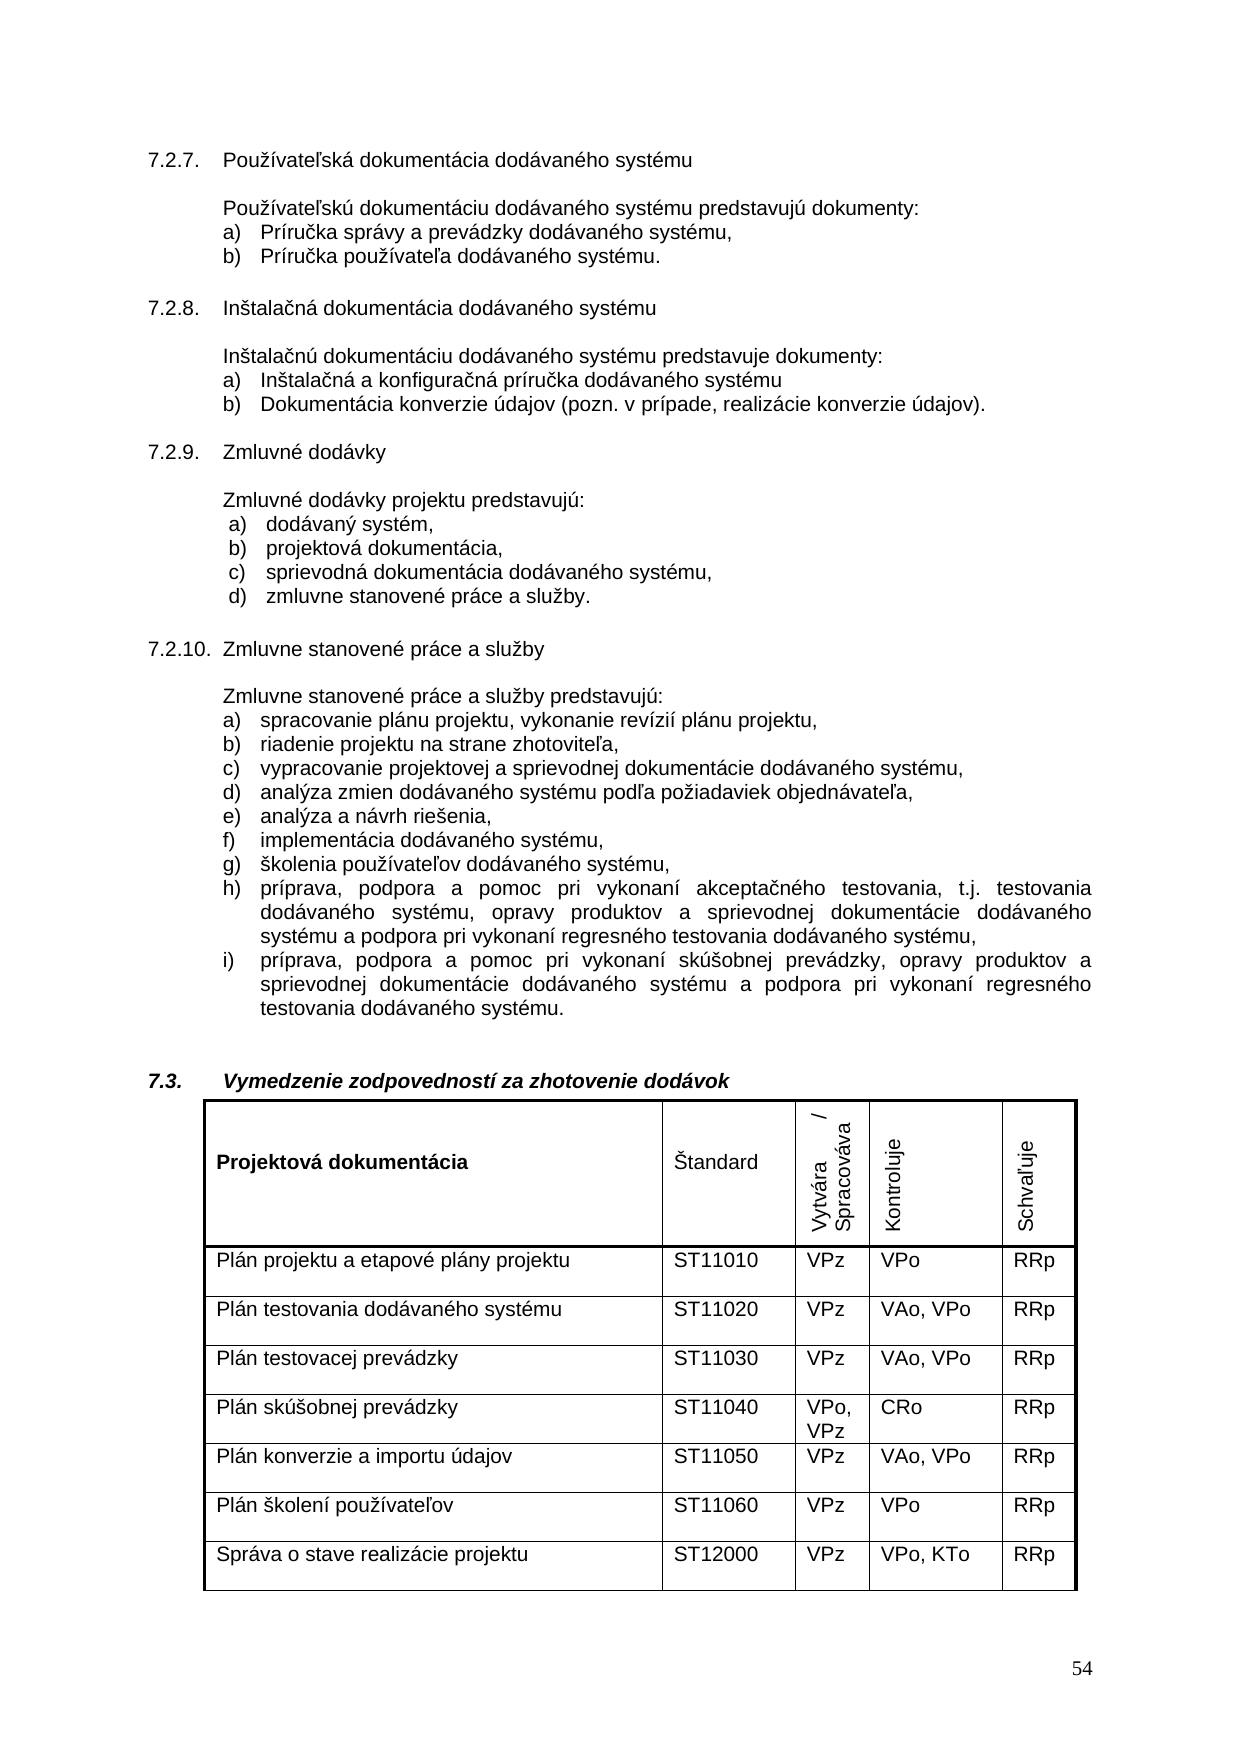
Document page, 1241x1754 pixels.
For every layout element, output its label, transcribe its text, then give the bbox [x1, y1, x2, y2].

table_cell Plán konverzie a importu údajov [206, 1444, 662, 1492]
list spracovanie plánu projektu, vykonanie revízií plánu projektu, [223, 708, 1093, 732]
list Inštalačná dokumentácia dodávaného systému [148, 296, 1093, 320]
table_header Štandard [663, 1102, 795, 1245]
table_cell ST11050 [663, 1444, 795, 1492]
list Dokumentácia konverzie údajov (pozn. v prípade, realizácie konverzie údajov). [223, 392, 1093, 416]
table_cell RRp [1003, 1297, 1074, 1345]
table_cell VPo [870, 1248, 1002, 1296]
list príprava, podpora a pomoc pri vykonaní skúšobnej prevádzky, opravy produktov a sprievodnej dokumentácie dodávaného systému a podpora pri vykonaní regresného testovania dodávaného systému. [223, 948, 1093, 1020]
list príprava, podpora a pomoc pri vykonaní akceptačného testovania, t.j. testovania dodávaného systému, opravy produktov a sprievodnej dokumentácie dodávaného systému a podpora pri vykonaní regresného testovania dodávaného systému, [223, 876, 1093, 948]
table_cell VPz [796, 1444, 869, 1492]
list analýza zmien dodávaného systému podľa požiadaviek objednávateľa, [223, 780, 1093, 804]
table_cell Plán testovacej prevádzky [206, 1346, 662, 1394]
table_cell ST11030 [663, 1346, 795, 1394]
table_cell RRp [1003, 1493, 1074, 1541]
table_cell Správa o stave realizácie projektu [206, 1542, 662, 1590]
table_cell VPz [796, 1346, 869, 1394]
table_cell VPz [796, 1493, 869, 1541]
list Zmluvne stanovené práce a služby [148, 636, 1093, 660]
list dodávaný systém, [228, 512, 1093, 536]
table_header Schvaľuje [1003, 1102, 1074, 1245]
table_cell ST11040 [663, 1395, 795, 1443]
table_cell RRp [1003, 1248, 1074, 1296]
table_header Kontroluje [870, 1102, 1002, 1245]
table_cell Plán školení používateľov [206, 1493, 662, 1541]
list Používateľská dokumentácia dodávaného systému [148, 148, 1093, 172]
subtitle Vymedzenie zodpovedností za zhotovenie dodávok [148, 1069, 1093, 1093]
table_header Projektová dokumentácia [206, 1102, 662, 1245]
table_cell RRp [1003, 1542, 1074, 1590]
list Inštalačná a konfiguračná príručka dodávaného systému [223, 368, 1093, 392]
table_cell VAo, VPo [870, 1297, 1002, 1345]
text Používateľskú dokumentáciu dodávaného systému predstavujú dokumenty: [223, 196, 1093, 219]
list zmluvne stanovené práce a služby. [228, 584, 1093, 608]
table_cell VPo [870, 1493, 1002, 1541]
table_cell VPo, VPz [796, 1395, 869, 1443]
text Inštalačnú dokumentáciu dodávaného systému predstavuje dokumenty: [223, 344, 1093, 368]
list školenia používateľov dodávaného systému, [223, 852, 1093, 876]
table_cell ST11060 [663, 1493, 795, 1541]
table_cell Plán testovania dodávaného systému [206, 1297, 662, 1345]
text Zmluvne stanovené práce a služby predstavujú: [223, 684, 1093, 708]
list sprievodná dokumentácia dodávaného systému, [228, 560, 1093, 584]
list implementácia dodávaného systému, [223, 828, 1093, 852]
table_cell RRp [1003, 1444, 1074, 1492]
list riadenie projektu na strane zhotoviteľa, [223, 732, 1093, 756]
list Príručka správy a prevádzky dodávaného systému, [223, 219, 1093, 243]
table_header Vytvára / Spracováva [796, 1102, 869, 1245]
table_cell RRp [1003, 1395, 1074, 1443]
list Príručka používateľa dodávaného systému. [223, 243, 1093, 267]
table_cell VAo, VPo [870, 1346, 1002, 1394]
table_cell RRp [1003, 1346, 1074, 1394]
table_cell VPo, KTo [870, 1542, 1002, 1590]
table_cell VPz [796, 1542, 869, 1590]
table_cell VAo, VPo [870, 1444, 1002, 1492]
table_cell Plán skúšobnej prevádzky [206, 1395, 662, 1443]
table_cell ST11020 [663, 1297, 795, 1345]
table_cell ST12000 [663, 1542, 795, 1590]
table_cell ST11010 [663, 1248, 795, 1296]
list analýza a návrh riešenia, [223, 804, 1093, 828]
table_cell VPz [796, 1297, 869, 1345]
list projektová dokumentácia, [228, 536, 1093, 560]
list vypracovanie projektovej a sprievodnej dokumentácie dodávaného systému, [223, 756, 1093, 780]
list Zmluvné dodávky [148, 440, 1093, 464]
text Zmluvné dodávky projektu predstavujú: [223, 488, 1093, 512]
table_cell CRo [870, 1395, 1002, 1443]
table_cell Plán projektu a etapové plány projektu [206, 1248, 662, 1296]
table_cell VPz [796, 1248, 869, 1296]
